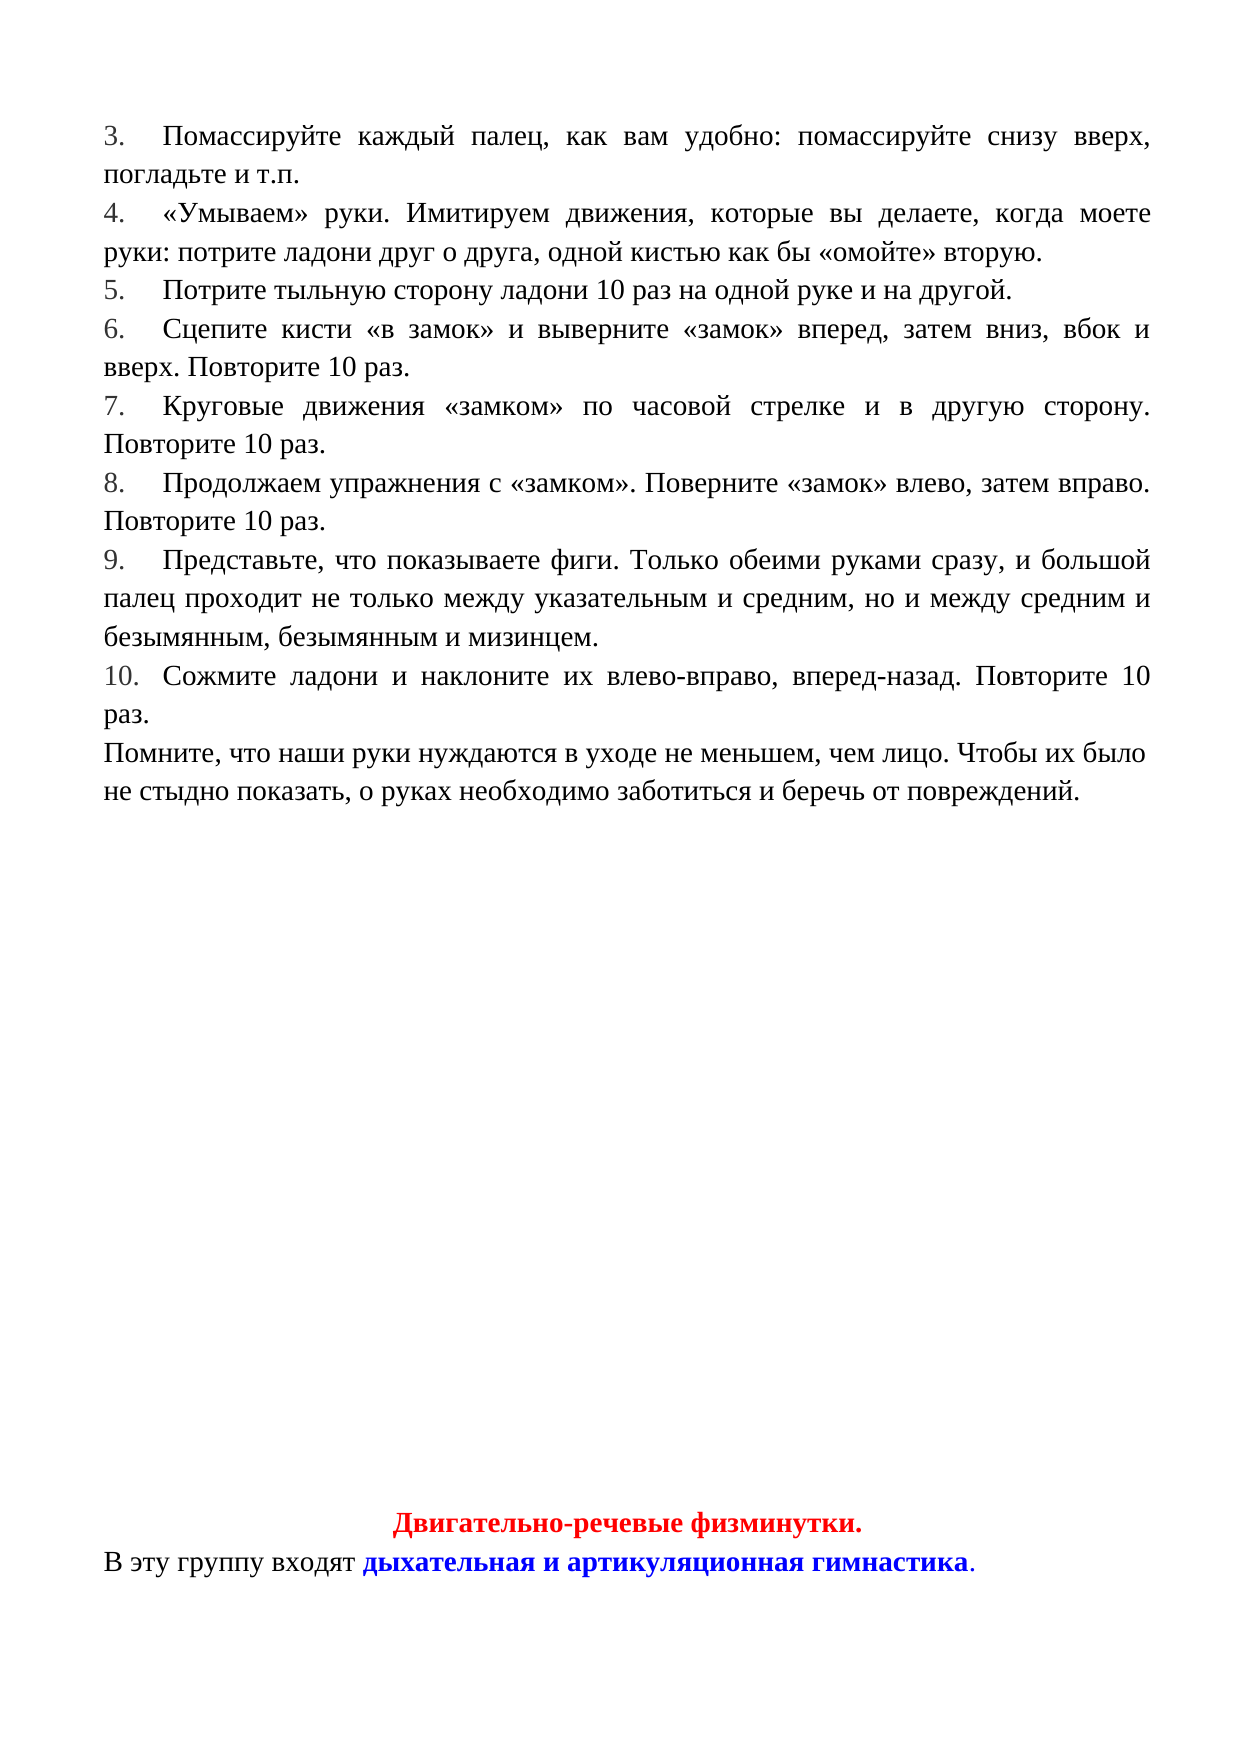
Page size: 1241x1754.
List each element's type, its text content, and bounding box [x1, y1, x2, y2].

list Продолжаем упражнения с «замком». Поверните «замок» влево, затем вправо. Повторите 10 раз. [103, 465, 1152, 537]
text Двигательно-речевые физминутки. [103, 1506, 1152, 1539]
list Представьте, что показываете фиги. Только обеими руками сразу, и большой палец проходит не только между указательным и средним, но и между средним и безымянным, безымянным и мизинцем. [103, 542, 1152, 653]
text Помните, что наши руки нуждаются в уходе не меньшем, чем лицо. Чтобы их было не стыдно показать, о руках необходимо заботиться и беречь от повреждений. [103, 735, 1152, 807]
list Помассируйте каждый палец, как вам удобно: помассируйте снизу вверх, погладьте и т.п. [103, 118, 1152, 190]
list Сцепите кисти «в замок» и выверните «замок» вперед, затем вниз, вбок и вверх. Повторите 10 раз. [103, 311, 1152, 383]
list «Умываем» руки. Имитируем движения, которые вы делаете, когда моете руки: потрите ладони друг о друга, одной кистью как бы «омойте» вторую. [103, 195, 1152, 267]
list Потрите тыльную сторону ладони 10 раз на одной руке и на другой. [103, 272, 1152, 306]
list Сожмите ладони и наклоните их влево-вправо, вперед-назад. Повторите 10 раз. [103, 658, 1152, 730]
text В эту группу входят дыхательная и артикуляционная гимнастика. [103, 1544, 1152, 1578]
list Круговые движения «замком» по часовой стрелке и в другую сторону. Повторите 10 раз. [103, 388, 1152, 460]
